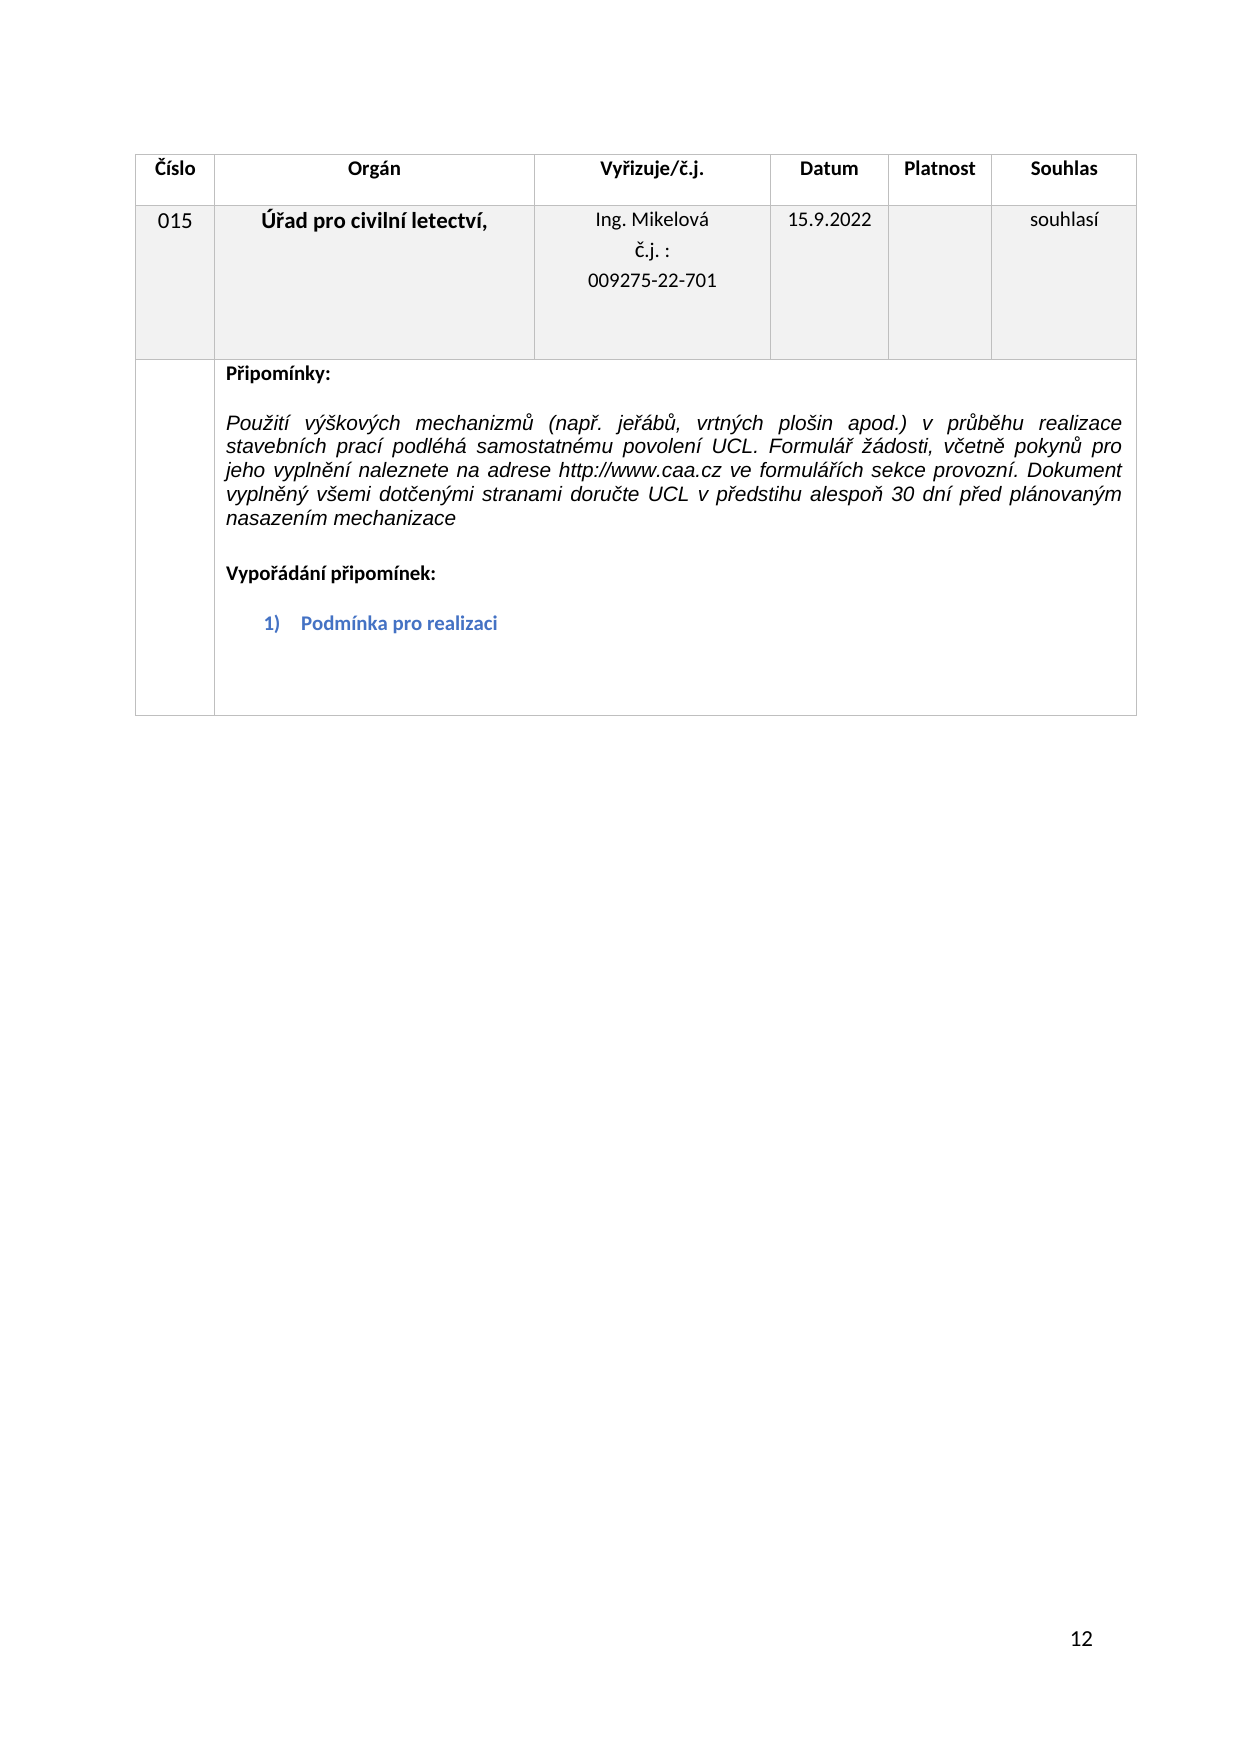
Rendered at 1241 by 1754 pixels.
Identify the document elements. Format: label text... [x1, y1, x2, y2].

table_cell [889, 206, 991, 359]
table_header Vyřizuje/č.j. [535, 155, 770, 205]
table_cell [136, 360, 214, 715]
table_header Platnost [889, 155, 991, 205]
table_header Orgán [215, 155, 534, 205]
table_cell souhlasí [992, 206, 1136, 359]
table_header Souhlas [992, 155, 1136, 205]
table_cell Připomínky: Použití výškových mechanizmů (např. jeřábů, vrtných plošin apod.) v průběhu realizace stavebních prací podléhá samostatnému povolení UCL. Formulář žádosti, včetně pokynů pro jeho vyplnění naleznete na adrese http://www.caa.cz ve formulářích sekce provozní. Dokument vyplněný všemi dotčenými stranami doručte UCL v předstihu alespoň 30 dní před plánovaným nasazením mechanizace Vypořádání připomínek: Podmínka pro realizaci [215, 360, 1136, 715]
table_cell 15.9.2022 [771, 206, 888, 359]
table_cell Ing. Mikelová č.j. : 009275-22-701 [535, 206, 770, 359]
table_header Číslo [136, 155, 214, 205]
table_header Datum [771, 155, 888, 205]
table_cell Úřad pro civilní letectví, [215, 206, 534, 359]
table_cell 015 [136, 206, 214, 359]
